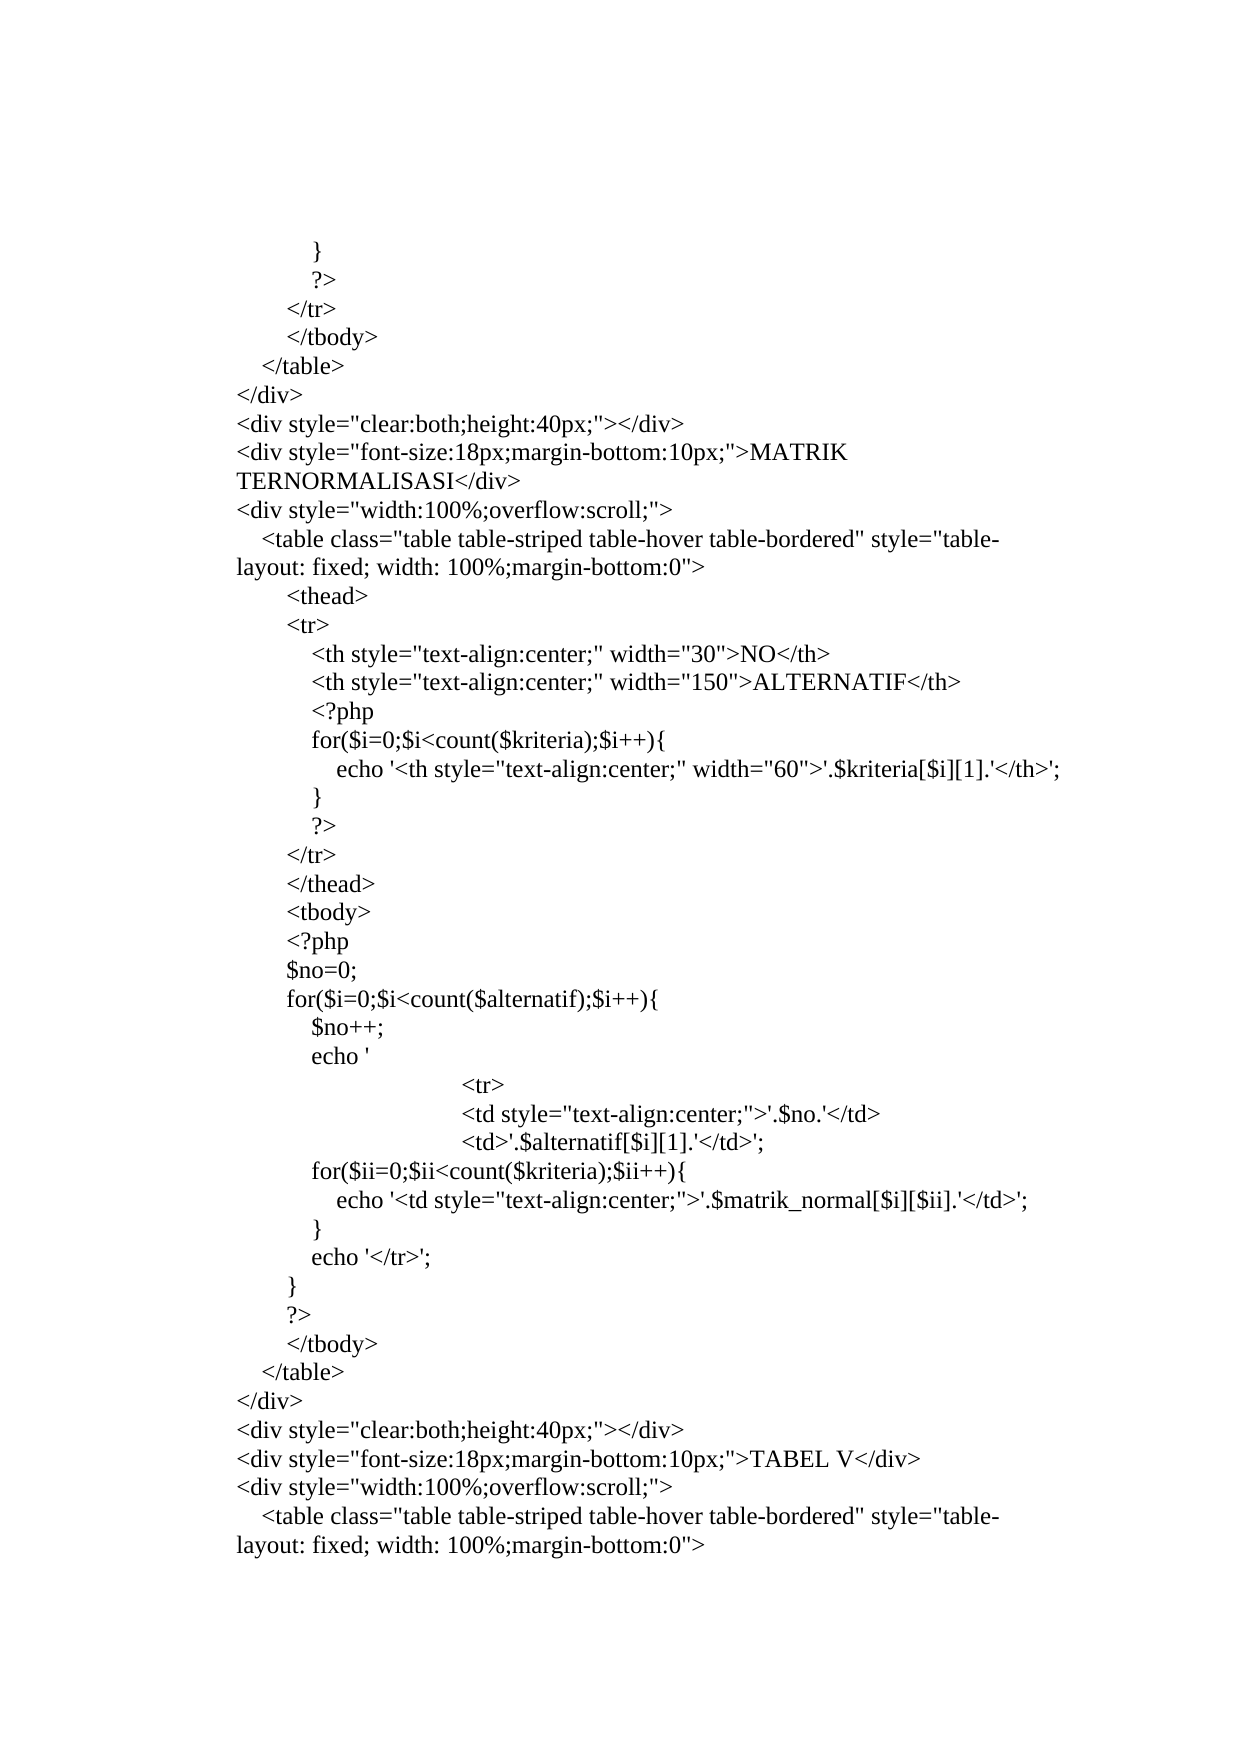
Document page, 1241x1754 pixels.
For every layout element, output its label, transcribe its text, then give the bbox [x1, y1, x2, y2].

text echo '<th style="text-align:center;" width="60">'.$kriteria[$i][1].'</th>'; [236, 754, 1063, 782]
text </div> [236, 1386, 1063, 1415]
text <?php [236, 696, 1063, 725]
text for($ii=0;$ii<count($kriteria);$ii++){ [236, 1156, 1063, 1185]
text <table class="table table-striped table-hover table-bordered" style="table-layout: fixed; width: 100%;margin-bottom:0"> [236, 1501, 1063, 1559]
text <div style="clear:both;height:40px;"></div> [236, 409, 1063, 437]
text <div style="font-size:18px;margin-bottom:10px;">TABEL V</div> [236, 1444, 1063, 1472]
text for($i=0;$i<count($alternatif);$i++){ [236, 984, 1063, 1012]
text <?php [236, 926, 1063, 955]
text for($i=0;$i<count($kriteria);$i++){ [236, 725, 1063, 754]
text } [236, 236, 1063, 265]
text </div> [236, 380, 1063, 409]
text ?> [236, 265, 1063, 294]
text </table> [236, 351, 1063, 380]
text </thead> [236, 869, 1063, 897]
text <th style="text-align:center;" width="30">NO</th> [236, 639, 1063, 667]
text } [236, 1271, 1063, 1300]
text } [236, 782, 1063, 811]
text echo '<td style="text-align:center;">'.$matrik_normal[$i][$ii].'</td>'; [236, 1185, 1063, 1214]
text echo ' [236, 1041, 1063, 1070]
text <td>'.$alternatif[$i][1].'</td>'; [236, 1127, 1063, 1156]
text ?> [236, 1300, 1063, 1329]
text <div style="clear:both;height:40px;"></div> [236, 1415, 1063, 1444]
text <div style="width:100%;overflow:scroll;"> [236, 1472, 1063, 1501]
text <div style="font-size:18px;margin-bottom:10px;">MATRIK TERNORMALISASI</div> [236, 437, 1063, 495]
text </tbody> [236, 322, 1063, 351]
text $no++; [236, 1012, 1063, 1041]
text <td style="text-align:center;">'.$no.'</td> [236, 1099, 1063, 1127]
text <tbody> [236, 897, 1063, 926]
text <th style="text-align:center;" width="150">ALTERNATIF</th> [236, 667, 1063, 696]
text </tr> [236, 840, 1063, 869]
text <div style="width:100%;overflow:scroll;"> [236, 495, 1063, 524]
text ?> [236, 811, 1063, 840]
text </tbody> [236, 1329, 1063, 1357]
text $no=0; [236, 955, 1063, 984]
text <tr> [236, 1070, 1063, 1099]
text </tr> [236, 294, 1063, 322]
text echo '</tr>'; [236, 1242, 1063, 1271]
text <tr> [236, 610, 1063, 639]
text } [236, 1214, 1063, 1242]
text </table> [236, 1357, 1063, 1386]
text <thead> [236, 581, 1063, 610]
text <table class="table table-striped table-hover table-bordered" style="table-layout: fixed; width: 100%;margin-bottom:0"> [236, 524, 1063, 581]
